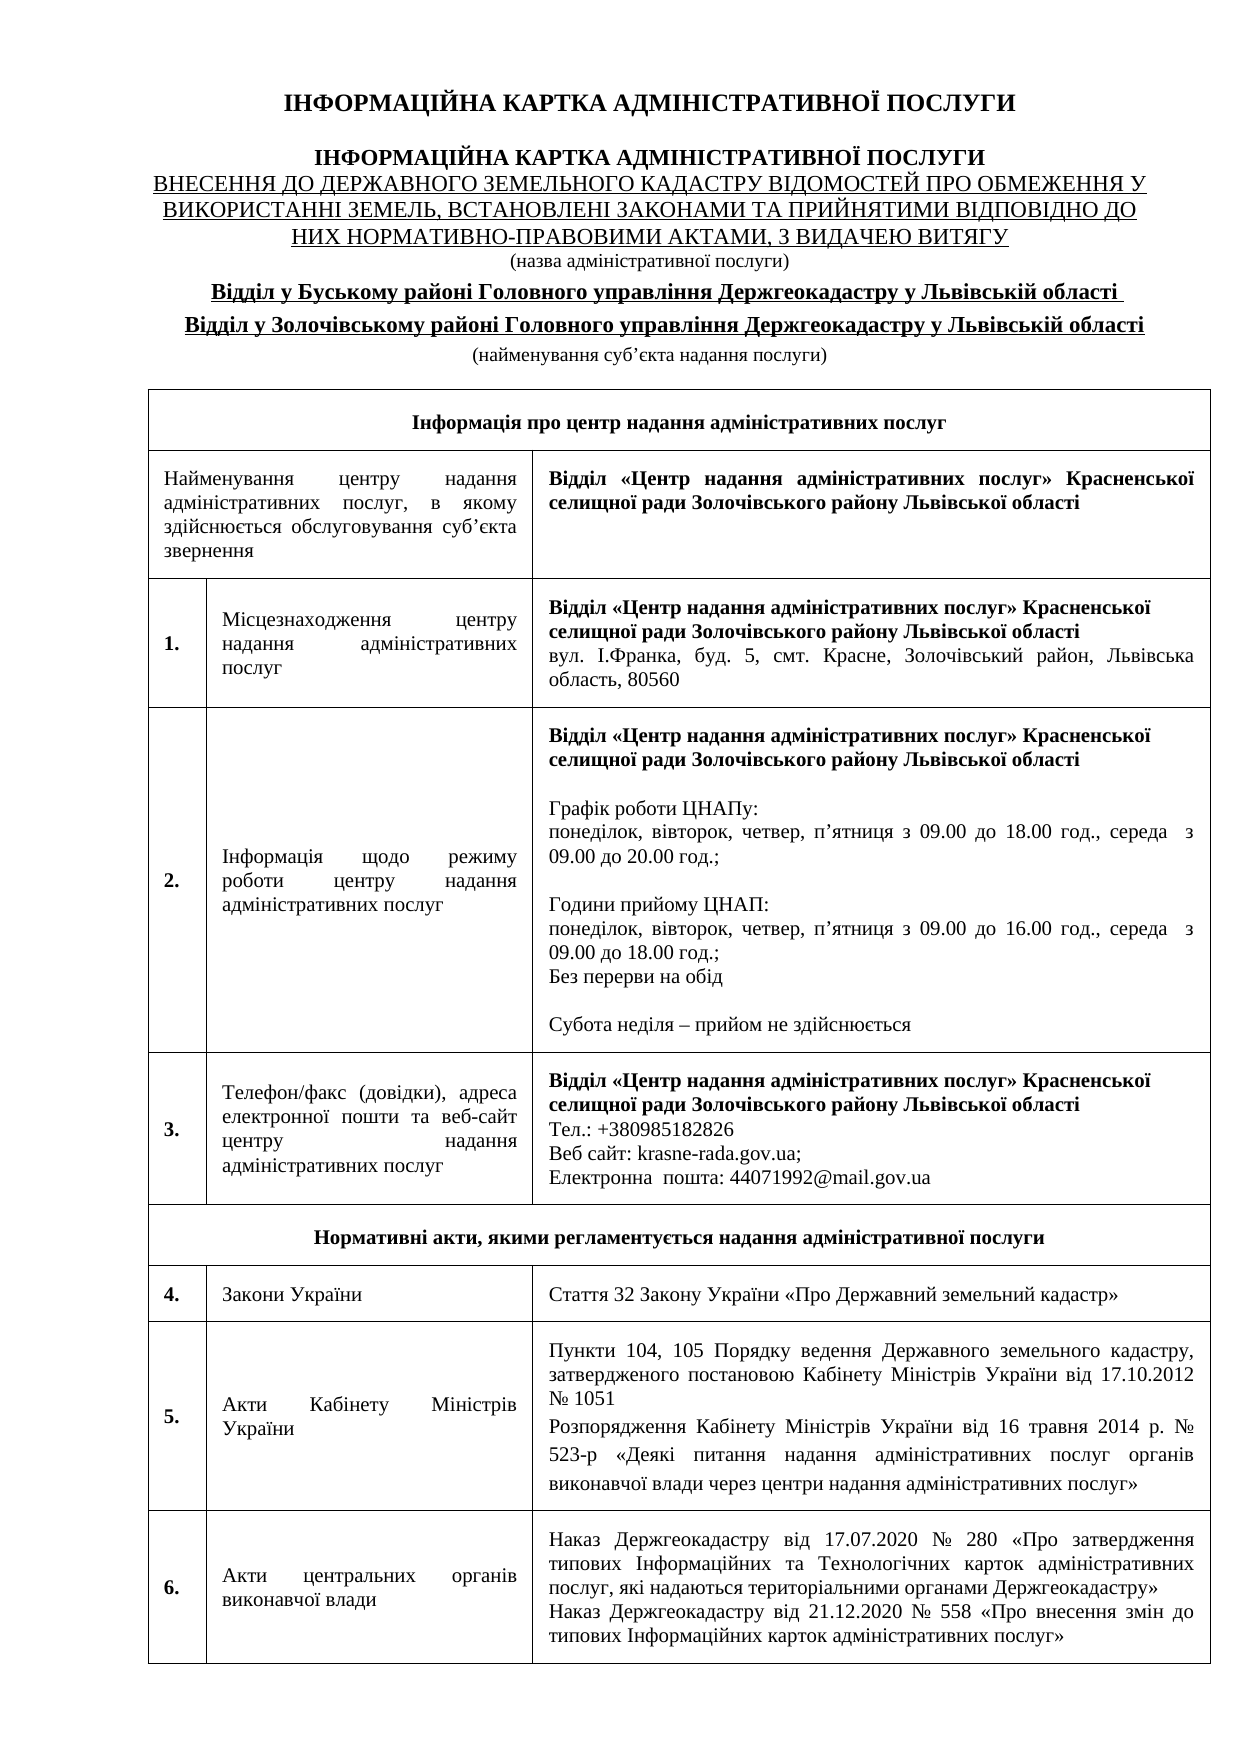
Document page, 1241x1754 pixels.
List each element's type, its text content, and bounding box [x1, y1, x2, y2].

table_cell 3. [149, 1053, 206, 1204]
table_cell Акти Кабінету Міністрів України [207, 1322, 532, 1510]
table_cell Пункти 104, 105 Порядку ведення Державного земельного кадастру, затвердженого постановою Кабінету Міністрів України від 17.10.2012 № 1051 Розпорядження Кабінету Міністрів України від 16 травня 2014 р. № 523-р «Деякі питання надання адміністративних послуг органів виконавчої влади через центри надання адміністративних послуг» [533, 1322, 1210, 1510]
table_cell Акти центральних органів виконавчої влади [207, 1511, 532, 1663]
table_cell Нормативні акти, якими регламентується надання адміністративної послуги [149, 1205, 1210, 1265]
table_cell Закони України [207, 1266, 532, 1321]
table_cell Відділ «Центр надання адміністративних послуг» Красненської селищної ради Золочівського району Львівської області [533, 451, 1210, 578]
text ІНФОРМАЦІЙНА КАРТКА АДМІНІСТРАТИВНОЇ ПОСЛУГИ [148, 144, 1152, 170]
text (назва адміністративної послуги) [148, 249, 1152, 272]
table_cell Відділ «Центр надання адміністративних послуг» Красненської селищної ради Золочівського району Львівської області вул. І.Франка, буд. 5, смт. Красне, Золочівський район, Львівська область, 80560 [533, 579, 1210, 707]
table_cell 6. [149, 1511, 206, 1663]
table_cell 1. [149, 579, 206, 707]
table_cell Відділ «Центр надання адміністративних послуг» Красненської селищної ради Золочівського району Львівської області Тел.: +380985182826 Веб сайт: krasne-rada.gov.ua; Електронна пошта: 44071992@mail.gov.ua [533, 1053, 1210, 1204]
text ІНФОРМАЦІЙНА КАРТКА АДМІНІСТРАТИВНОЇ ПОСЛУГИ [148, 88, 1152, 117]
table_cell Телефон/факс (довідки), адреса електронної пошти та веб-сайт центру надання адміністративних послуг [207, 1053, 532, 1204]
text (найменування суб’єкта надання послуги) [148, 343, 1152, 366]
table_cell Місцезнаходження центру надання адміністративних послуг [207, 579, 532, 707]
table_cell 2. [149, 708, 206, 1052]
text Відділ у Буському районі Головного управління Держгеокадастру у Львівській області [148, 278, 1181, 304]
table_cell Найменування центру надання адміністративних послуг, в якому здійснюється обслуговування суб’єкта звернення [149, 451, 532, 578]
table_cell Інформація щодо режиму роботи центру надання адміністративних послуг [207, 708, 532, 1052]
table_header Інформація про центр надання адміністративних послуг [149, 390, 1210, 449]
table_cell Відділ «Центр надання адміністративних послуг» Красненської селищної ради Золочівського району Львівської області Графік роботи ЦНАПу: понеділок, вівторок, четвер, п’ятниця з 09.00 до 18.00 год., середа з 09.00 до 20.00 год.; Години прийому ЦНАП: понеділок, вівторок, четвер, п’ятниця з 09.00 до 16.00 год., середа з 09.00 до 18.00 год.; Без перерви на обід Субота неділя – прийом не здійснюється [533, 708, 1210, 1052]
text ВНЕСЕННЯ ДО ДЕРЖАВНОГО ЗЕМЕЛЬНОГО КАДАСТРУ ВІДОМОСТЕЙ ПРО ОБМЕЖЕННЯ У ВИКОРИСТАННІ ЗЕМЕЛЬ, ВСТАНОВЛЕНІ ЗАКОНАМИ ТА ПРИЙНЯТИМИ ВІДПОВІДНО ДО НИХ НОРМАТИВНО-ПРАВОВИМИ АКТАМИ, З ВИДАЧЕЮ ВИТЯГУ [148, 170, 1152, 249]
table_cell 4. [149, 1266, 206, 1321]
text Відділ у Золочівському районі Головного управління Держгеокадастру у Львівській області [148, 311, 1181, 337]
table_cell Стаття 32 Закону України «Про Державний земельний кадастр» [533, 1266, 1210, 1321]
table_cell 5. [149, 1322, 206, 1510]
table_cell Наказ Держгеокадастру від 17.07.2020 № 280 «Про затвердження типових Інформаційних та Технологічних карток адміністративних послуг, які надаються територіальними органами Держгеокадастру» Наказ Держгеокадастру від 21.12.2020 № 558 «Про внесення змін до типових Інформаційних карток адміністративних послуг» [533, 1511, 1210, 1663]
